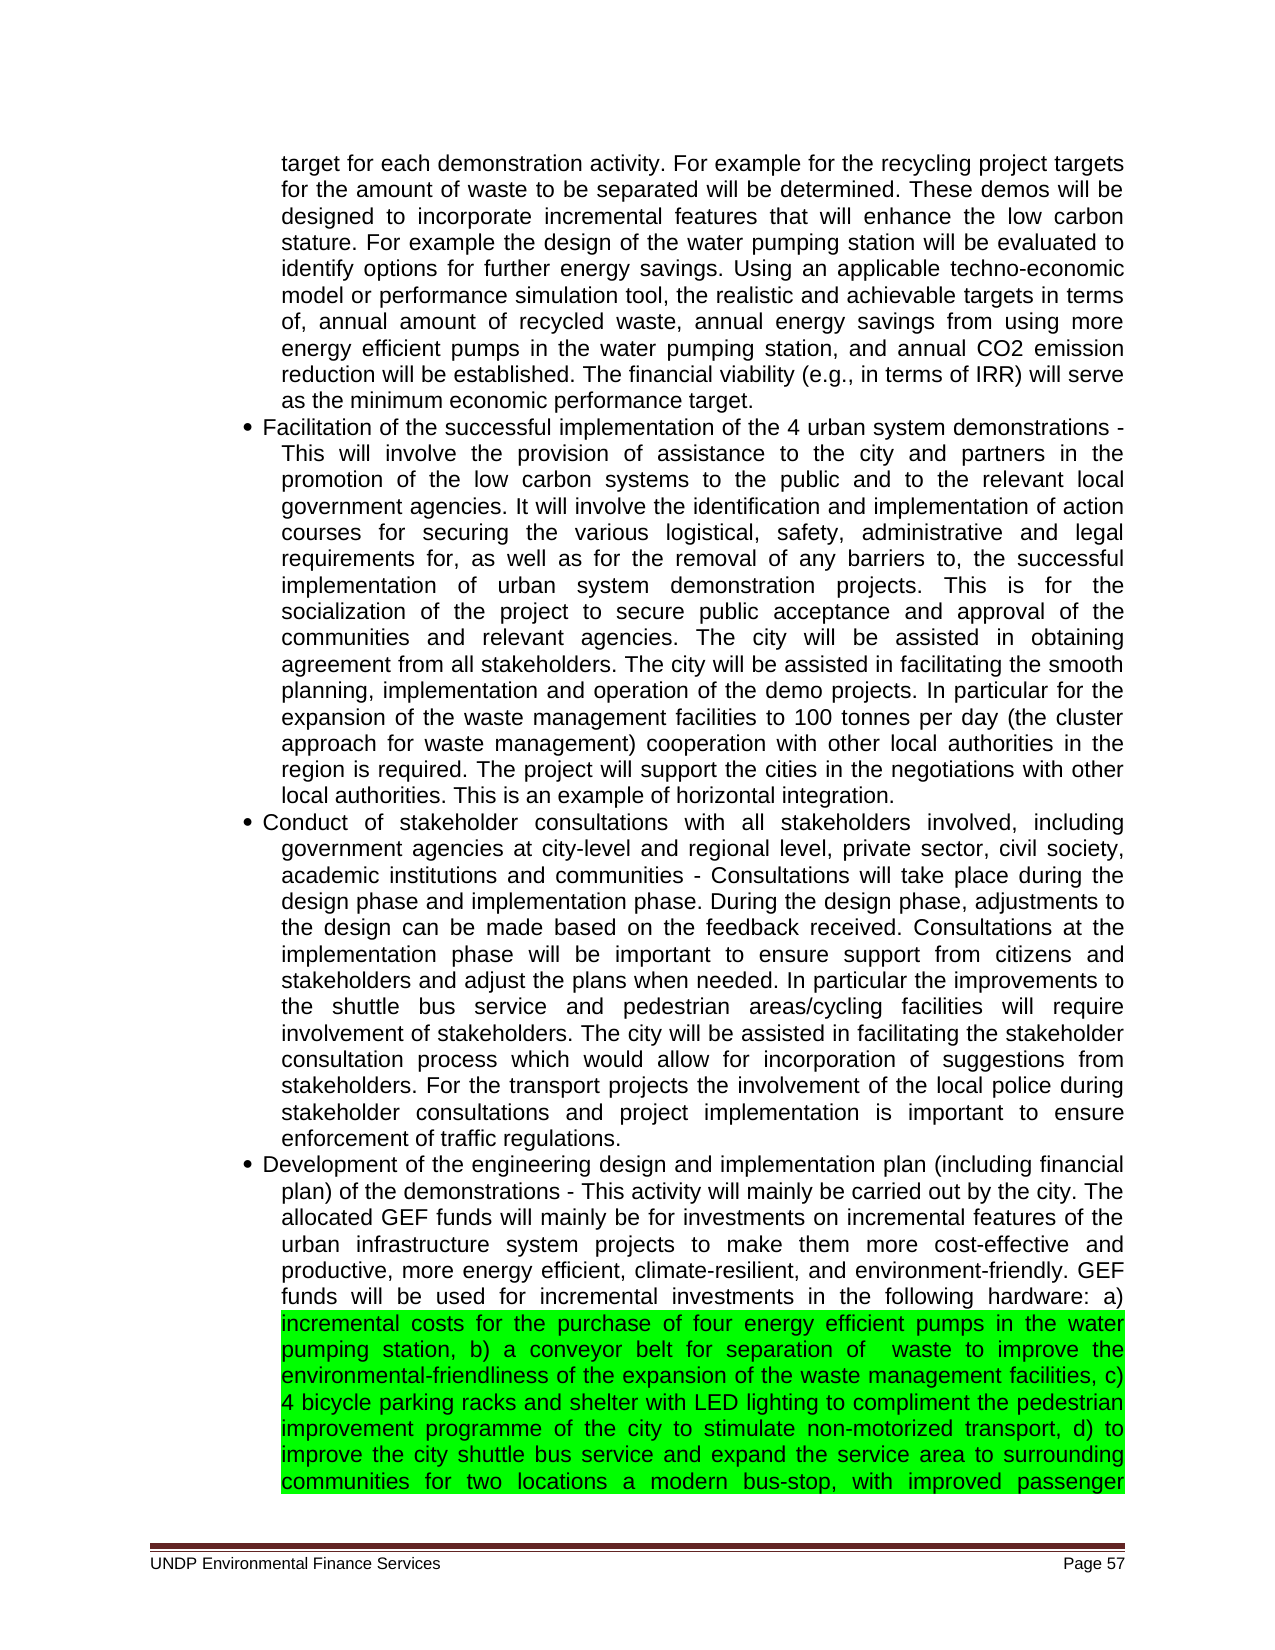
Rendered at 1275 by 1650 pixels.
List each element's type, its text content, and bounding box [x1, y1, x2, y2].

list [244, 1151, 1125, 1494]
list Conduct of stakeholder consultations with all stakeholders involved, including government agencies at city-level and regional level, private sector, civil society, academic institutions and communities - Consultations will take place during the design phase and implementation phase. During the design phase, adjustments to the design can be made based on the feedback received. Consultations at the implementation phase will be important to ensure support from citizens and stakeholders and adjust the plans when needed. In particular the improvements to the shuttle bus service and pedestrian areas/cycling facilities will require involvement of stakeholders. The city will be assisted in facilitating the stakeholder consultation process which would allow for incorporation of suggestions from stakeholders. For the transport projects the involvement of the local police during stakeholder consultations and project implementation is important to ensure enforcement of traffic regulations. [244, 809, 1125, 1151]
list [244, 150, 1125, 413]
list Facilitation of the successful implementation of the 4 urban system demonstrations - This will involve the provision of assistance to the city and partners in the promotion of the low carbon systems to the public and to the relevant local government agencies. It will involve the identification and implementation of action courses for securing the various logistical, safety, administrative and legal requirements for, as well as for the removal of any barriers to, the successful implementation of urban system demonstration projects. This is for the socialization of the project to secure public acceptance and approval of the communities and relevant agencies. The city will be assisted in obtaining agreement from all stakeholders. The city will be assisted in facilitating the smooth planning, implementation and operation of the demo projects. In particular for the expansion of the waste management facilities to 100 tonnes per day (the cluster approach for waste management) cooperation with other local authorities in the region is required. The project will support the cities in the negotiations with other local authorities. This is an example of horizontal integration. [244, 413, 1125, 809]
